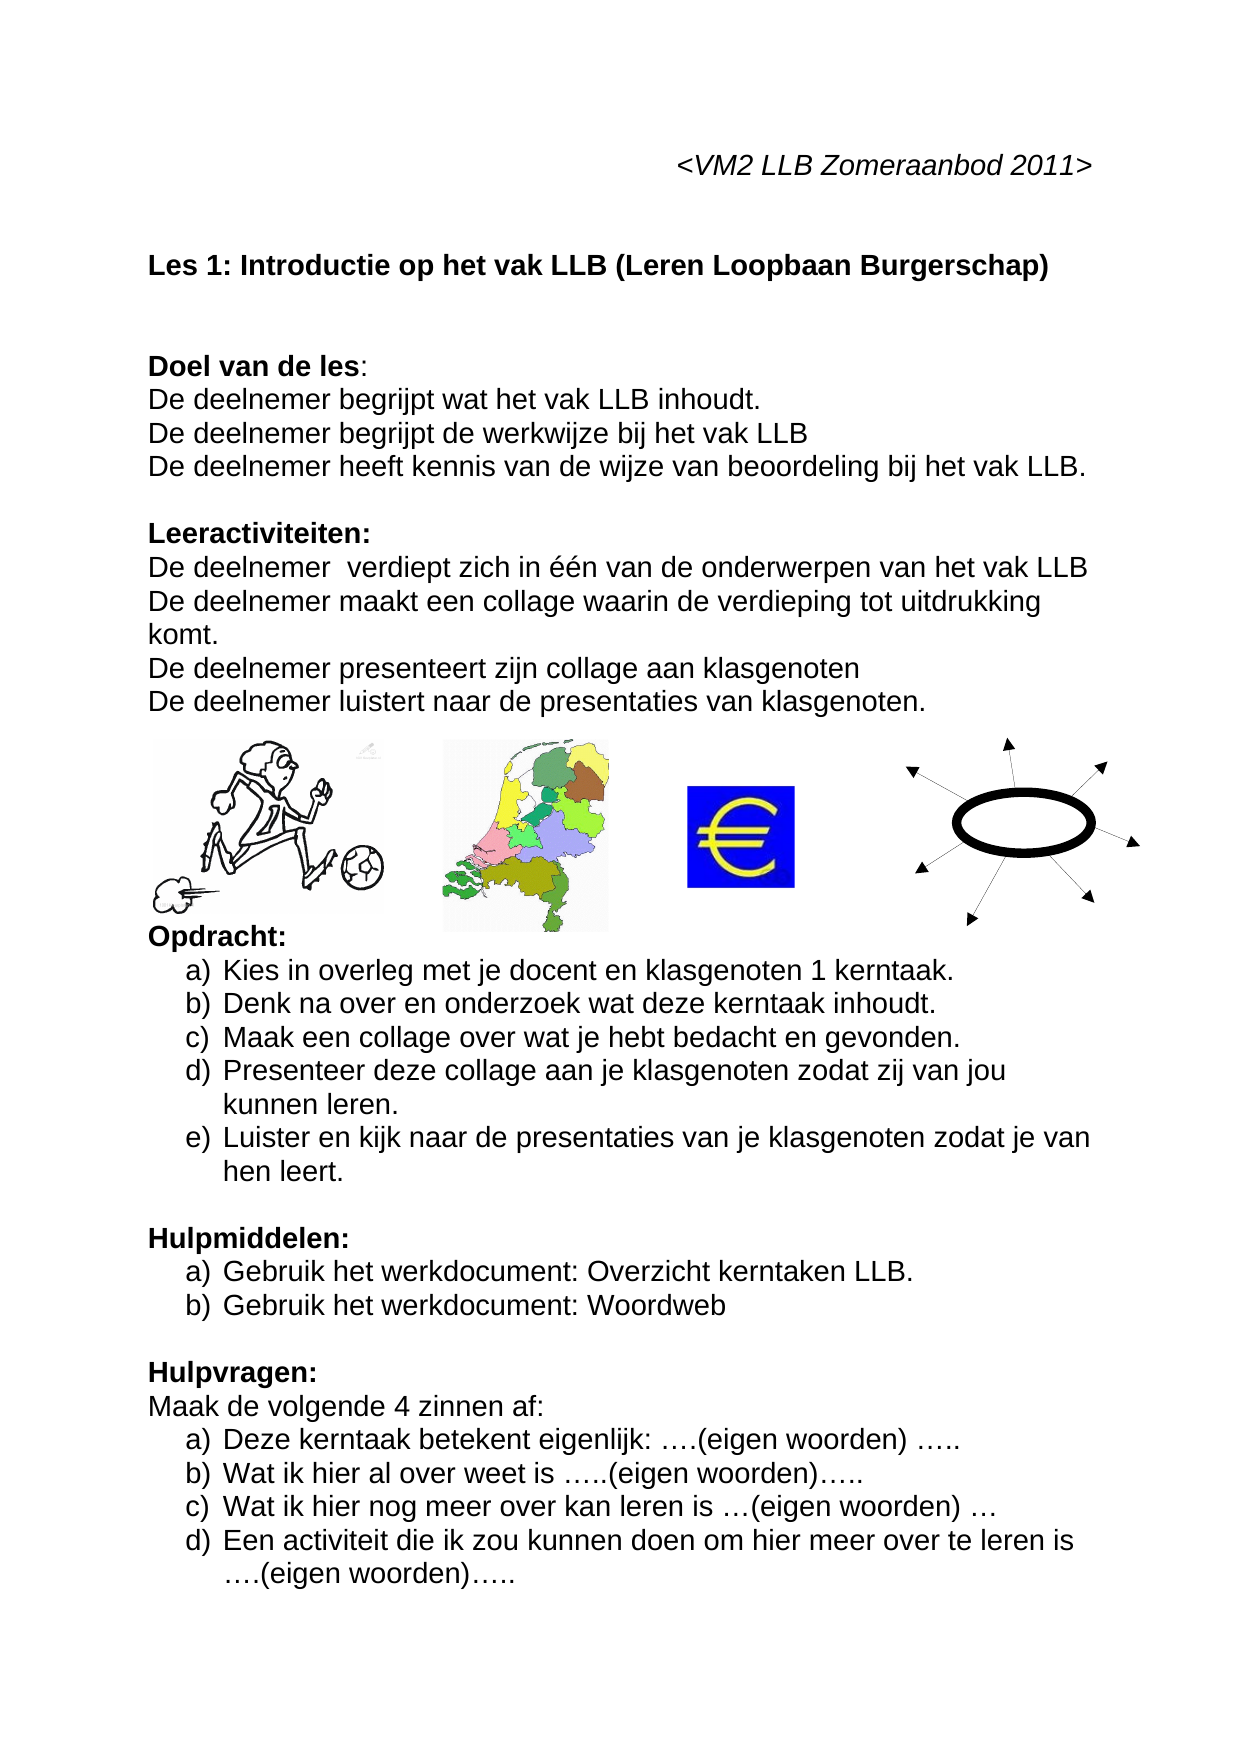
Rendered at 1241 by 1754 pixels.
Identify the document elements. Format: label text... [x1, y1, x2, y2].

text Leeractiviteiten: [148, 517, 1093, 550]
list Presenteer deze collage aan je klasgenoten zodat zij van jou kunnen leren. [185, 1053, 1093, 1120]
text De deelnemer begrijpt de werkwijze bij het vak LLB [148, 416, 1093, 449]
list Maak een collage over wat je hebt bedacht en gevonden. [185, 1020, 1093, 1053]
text Doel van de les: [148, 349, 1093, 382]
list Kies in overleg met je docent en klasgenoten 1 kerntaak. [185, 953, 1093, 986]
list Denk na over en onderzoek wat deze kerntaak inhoudt. [185, 986, 1093, 1020]
text Hulpmiddelen: [148, 1221, 1093, 1254]
picture [442, 739, 609, 919]
list Gebruik het werkdocument: Woordweb [185, 1288, 1093, 1322]
list Luister en kijk naar de presentaties van je klasgenoten zodat je van hen leert. [185, 1120, 1093, 1187]
text <VM2 LLB Zomeraanbod 2011> [148, 148, 1093, 181]
text De deelnemer heeft kennis van de wijze van beoordeling bij het vak LLB. [148, 449, 1093, 483]
list Een activiteit die ik zou kunnen doen om hier meer over te leren is ….(eigen woorden)….. [185, 1523, 1093, 1590]
text Opdracht: [148, 919, 1093, 953]
text Maak de volgende 4 zinnen af: [148, 1389, 1093, 1422]
list Gebruik het werkdocument: Overzicht kerntaken LLB. [185, 1254, 1093, 1288]
picture [153, 739, 384, 914]
list Wat ik hier nog meer over kan leren is …(eigen woorden) … [185, 1489, 1093, 1523]
list Deze kerntaak betekent eigenlijk: ….(eigen woorden) ….. [185, 1422, 1093, 1456]
text Hulpvragen: [148, 1355, 1093, 1389]
text Les 1: Introductie op het vak LLB (Leren Loopbaan Burgerschap) [148, 248, 1093, 282]
text De deelnemer begrijpt wat het vak LLB inhoudt. [148, 382, 1093, 416]
text De deelnemer verdiept zich in één van de onderwerpen van het vak LLB [148, 550, 1093, 584]
text De deelnemer presenteert zijn collage aan klasgenoten [148, 651, 1093, 684]
picture [687, 784, 795, 890]
text De deelnemer maakt een collage waarin de verdieping tot uitdrukking komt. [148, 584, 1093, 651]
list Wat ik hier al over weet is …..(eigen woorden)….. [185, 1456, 1093, 1489]
text De deelnemer luistert naar de presentaties van klasgenoten. [148, 684, 1093, 718]
